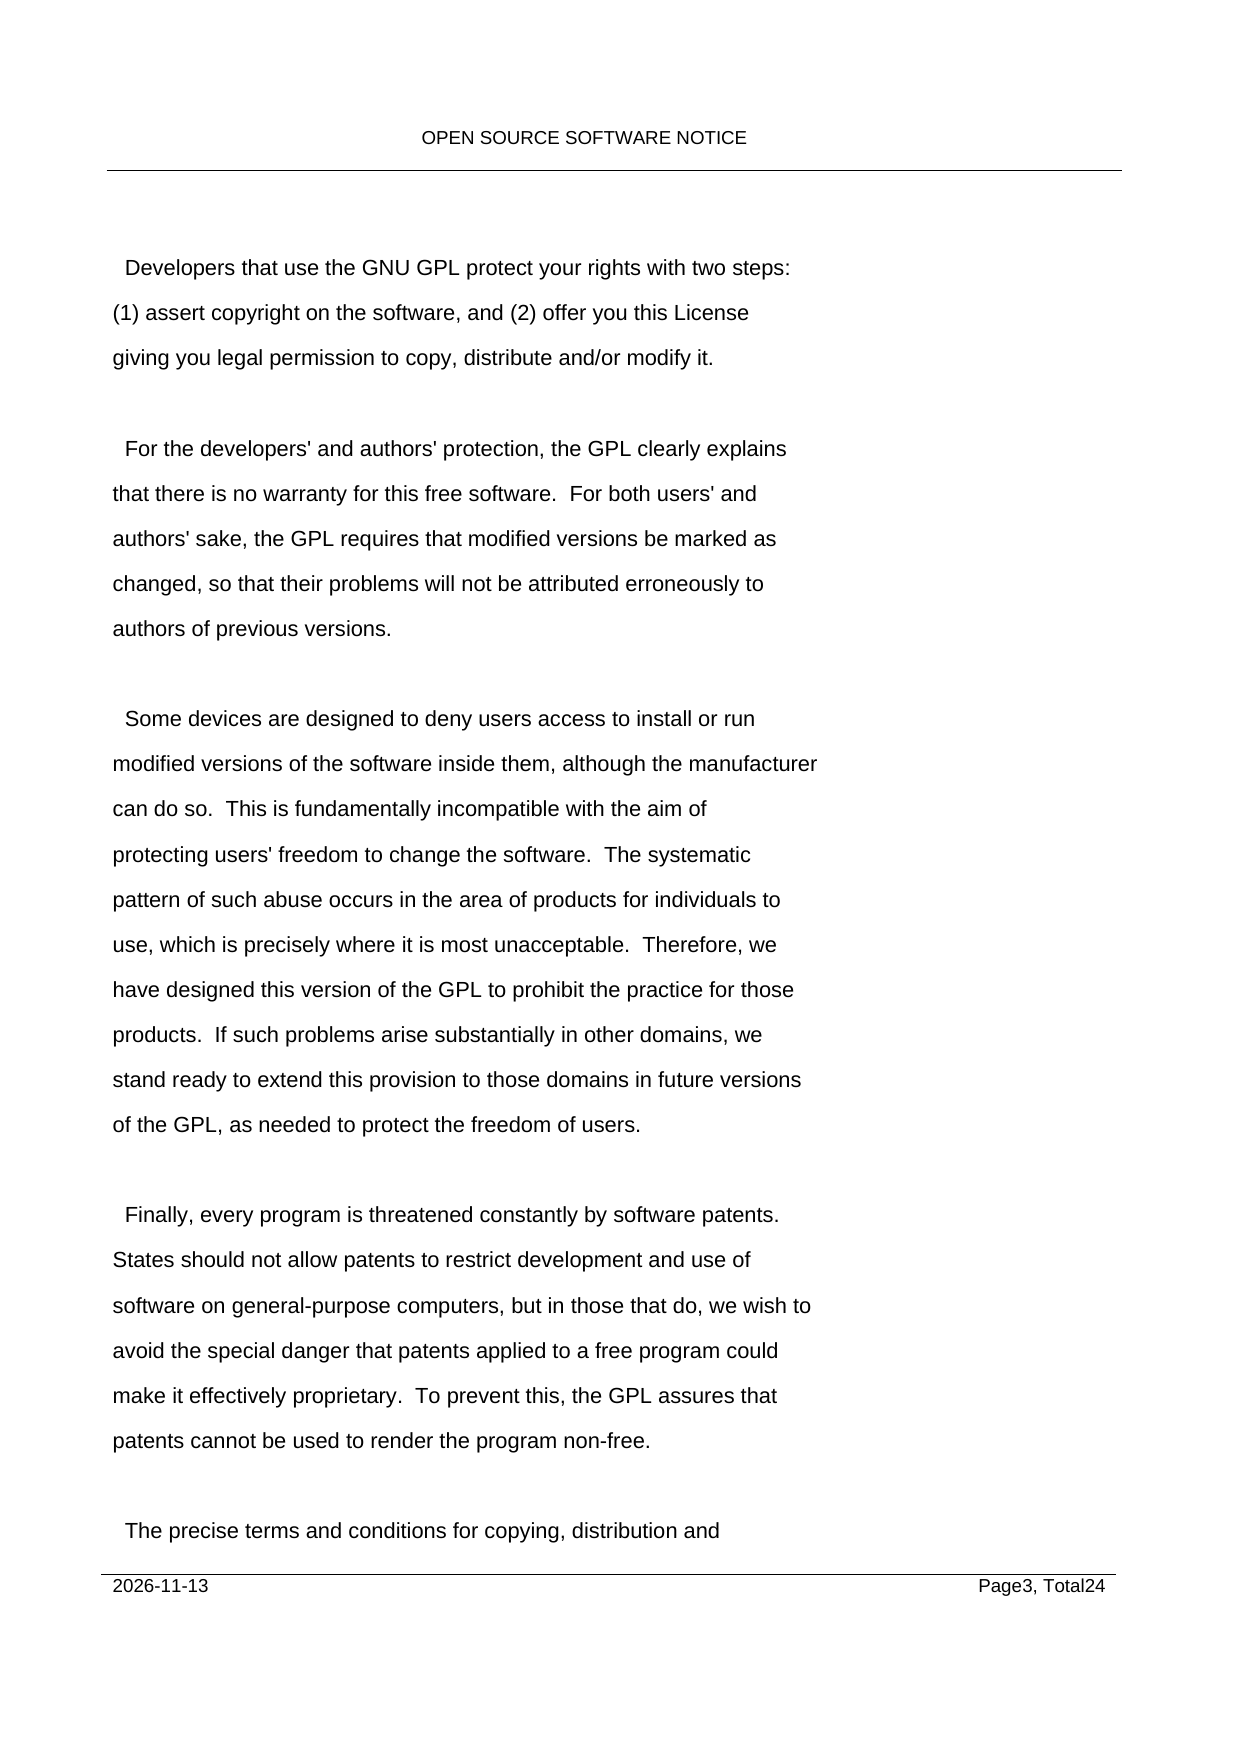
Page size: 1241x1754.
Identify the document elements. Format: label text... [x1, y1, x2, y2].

text use, which is precisely where it is most unacceptable. Therefore, we [112, 928, 1128, 961]
text States should not allow patents to restrict development and use of [112, 1244, 1128, 1276]
text make it effectively proprietary. To prevent this, the GPL assures that [112, 1379, 1128, 1412]
text changed, so that their problems will not be attributed erroneously to [112, 567, 1128, 600]
text For the developers' and authors' protection, the GPL clearly explains [112, 432, 1128, 464]
text of the GPL, as needed to protect the freedom of users. [112, 1108, 1128, 1141]
text products. If such problems arise substantially in other domains, we [112, 1018, 1128, 1051]
text modified versions of the software inside them, although the manufacturer [112, 748, 1128, 780]
text protecting users' freedom to change the software. The systematic [112, 838, 1128, 870]
text Developers that use the GNU GPL protect your rights with two steps: [112, 251, 1128, 284]
text software on general-purpose computers, but in those that do, we wish to [112, 1289, 1128, 1321]
text The precise terms and conditions for copying, distribution and [112, 1514, 1128, 1547]
text can do so. This is fundamentally incompatible with the aim of [112, 793, 1128, 825]
text stand ready to extend this provision to those domains in future versions [112, 1063, 1128, 1096]
text giving you legal permission to copy, distribute and/or modify it. [112, 342, 1128, 374]
text that there is no warranty for this free software. For both users' and [112, 477, 1128, 509]
text pattern of such abuse occurs in the area of products for individuals to [112, 883, 1128, 915]
text authors' sake, the GPL requires that modified versions be marked as [112, 522, 1128, 554]
text Some devices are designed to deny users access to install or run [112, 702, 1128, 735]
text patents cannot be used to render the program non-free. [112, 1424, 1128, 1457]
text avoid the special danger that patents applied to a free program could [112, 1334, 1128, 1366]
text (1) assert copyright on the software, and (2) offer you this License [112, 297, 1128, 329]
text Finally, every program is threatened constantly by software patents. [112, 1199, 1128, 1231]
text authors of previous versions. [112, 612, 1128, 645]
text have designed this version of the GPL to prohibit the practice for those [112, 973, 1128, 1006]
